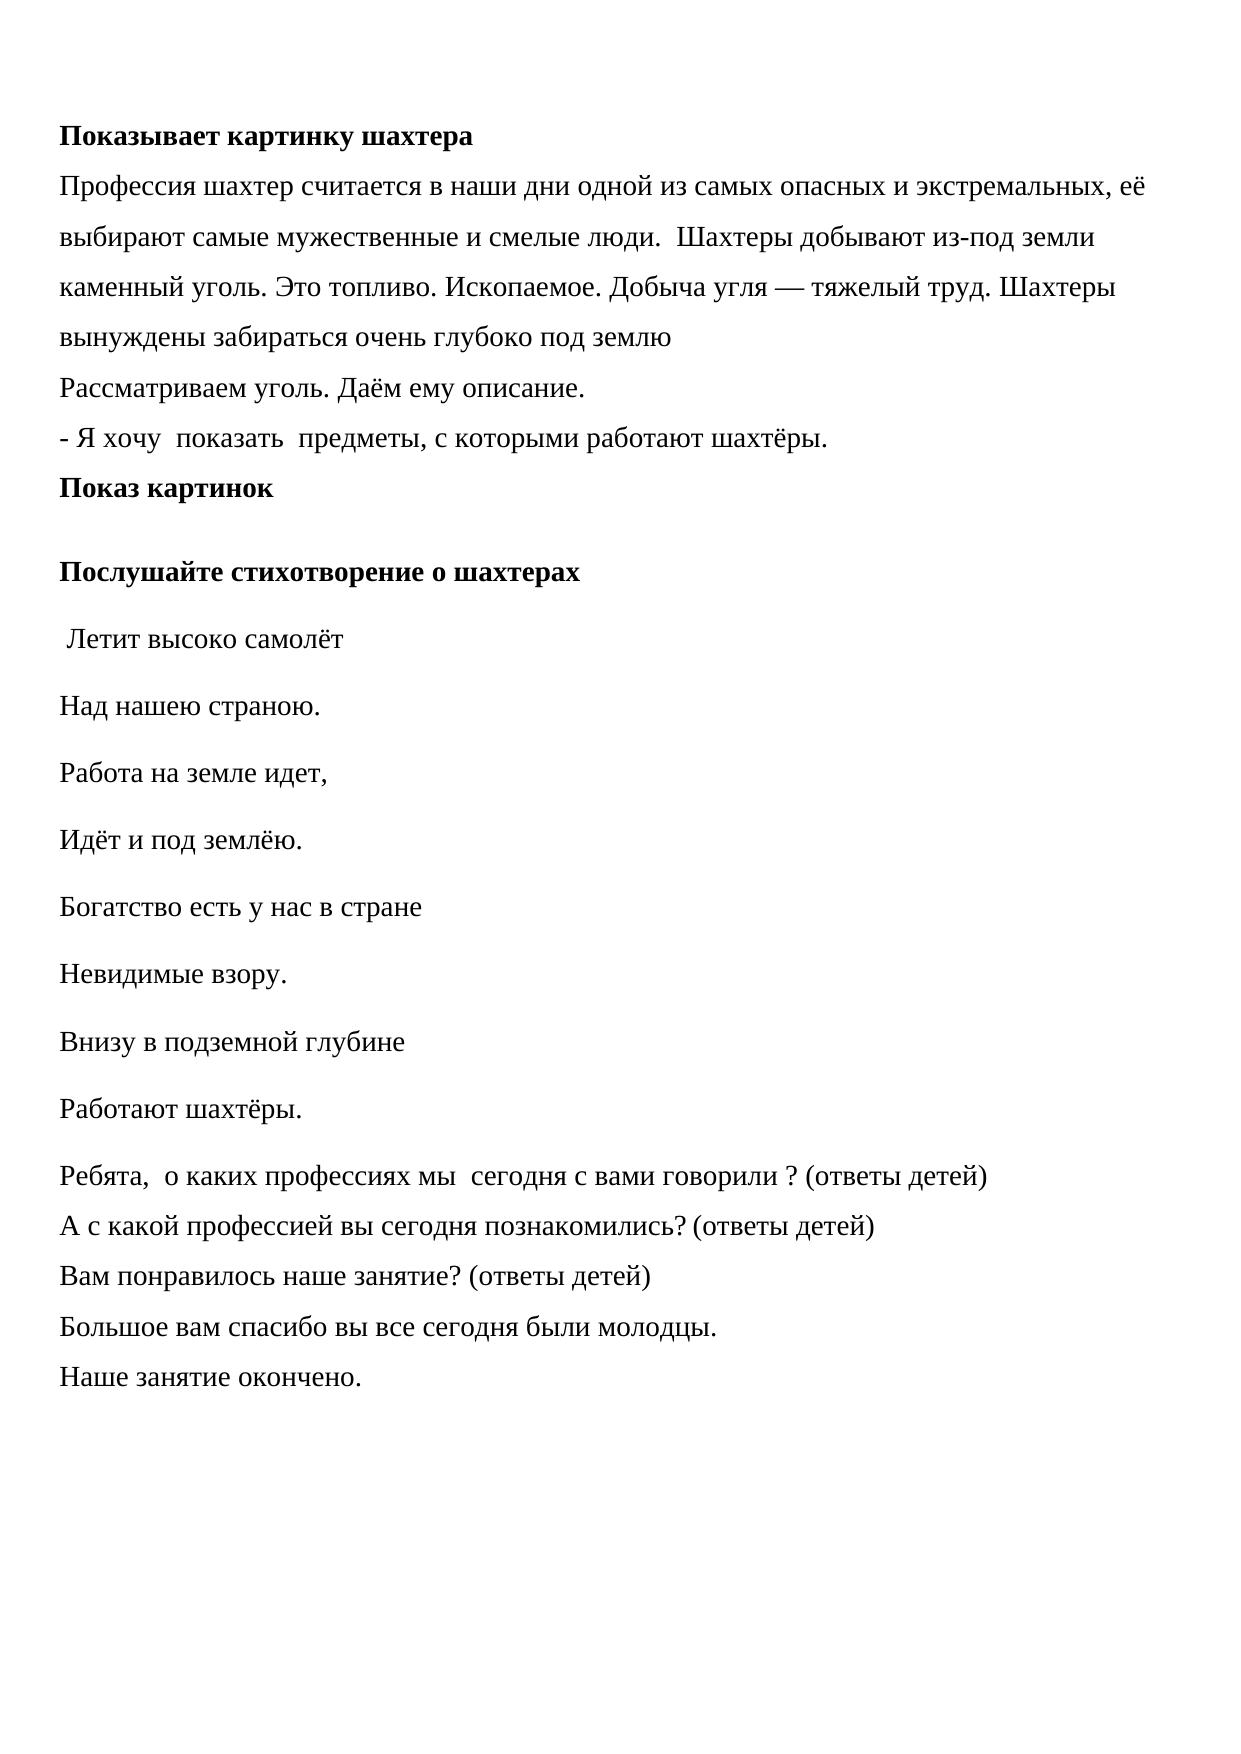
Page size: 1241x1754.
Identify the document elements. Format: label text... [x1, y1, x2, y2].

text - Я хочу показать предметы, с которыми работают шахтёры. [59, 420, 1152, 453]
text Внизу в подземной глубине [59, 1024, 1152, 1057]
text Показ картинок [59, 470, 1152, 504]
text Рассматриваем уголь. Даём ему описание. [59, 370, 1152, 403]
text Показывает картинку шахтера [59, 118, 1152, 152]
text Вам понравилось наше занятие? (ответы детей) [59, 1258, 1152, 1292]
text Над нашею страною. [59, 688, 1152, 722]
text Ребята, о каких профессиях мы сегодня с вами говорили ? (ответы детей) [59, 1158, 1152, 1191]
text А с какой профессией вы сегодня познакомились? (ответы детей) [59, 1208, 1152, 1242]
text Работа на земле идет, [59, 755, 1152, 789]
text Летит высоко самолёт [59, 621, 1152, 655]
text Наше занятие окончено. [59, 1359, 1152, 1393]
text Невидимые взору. [59, 957, 1152, 990]
text Богатство есть у нас в стране [59, 889, 1152, 923]
text Идёт и под землёю. [59, 822, 1152, 856]
text Послушайте стихотворение о шахтерах [59, 554, 1152, 588]
text Профессия шахтер считается в наши дни одной из самых опасных и экстремальных, её [59, 168, 1152, 202]
text Работают шахтёры. [59, 1091, 1152, 1124]
text выбирают самые мужественные и смелые люди. Шахтеры добывают из-под земли каменный уголь. Это топливо. Ископаемое. Добыча угля — тяжелый труд. Шахтеры вынуждены забираться очень глубоко под землю [59, 219, 1152, 353]
text Большое вам спасибо вы все сегодня были молодцы. [59, 1309, 1152, 1342]
